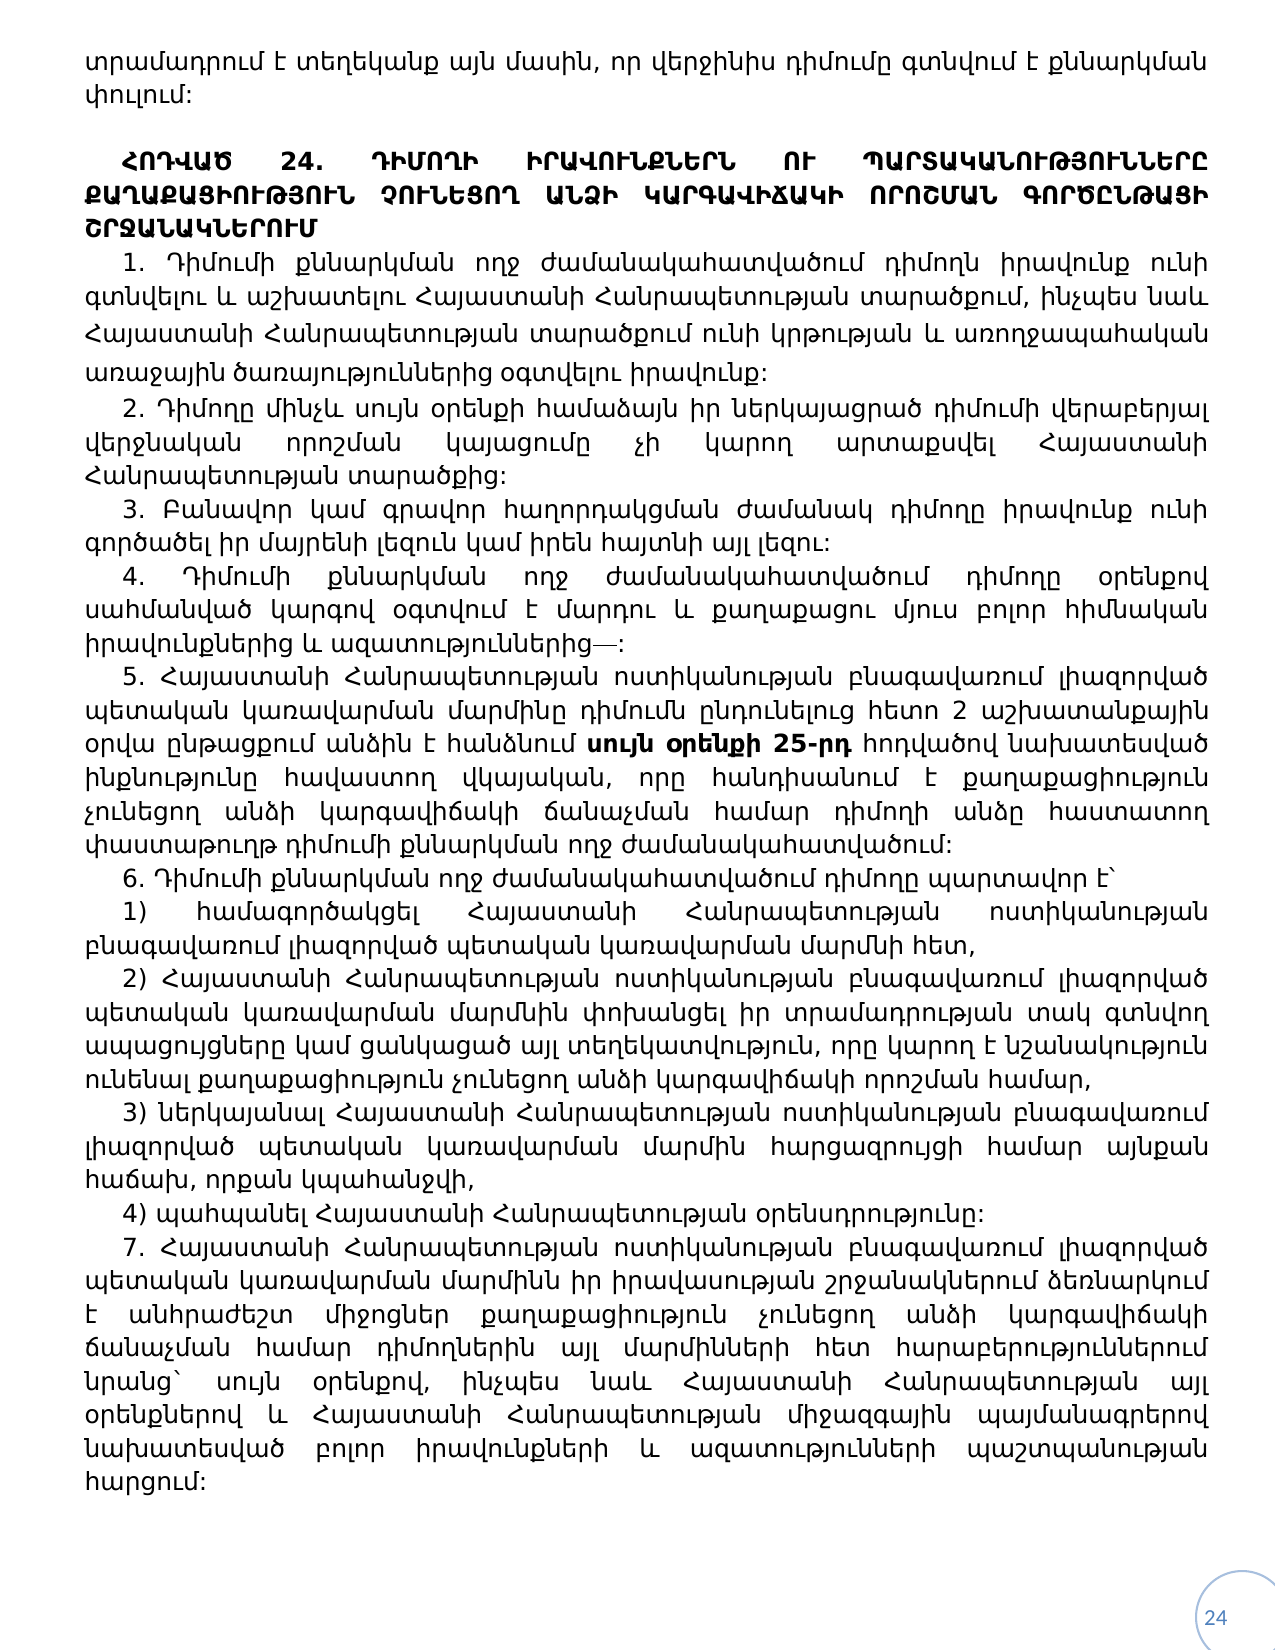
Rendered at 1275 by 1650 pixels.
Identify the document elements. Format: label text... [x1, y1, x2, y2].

text 2. Դիմողը մինչև սույն օրենքի համաձայն իր ներկայացրած դիմումի վերաբերյալ վերջնական որոշման կայացումը չի կարող արտաքսվել Հայաստանի Հանրապետության տարածքից: [84, 394, 1209, 491]
text 3) ներկայանալ Հայաստանի Հանրապետության ոստիկանության բնագավառում լիազորված պետական կառավարման մարմին հարցազրույցի համար այնքան հաճախ, որքան կպահանջվի, [84, 1099, 1209, 1195]
text 6. Դիմումի քննարկման ողջ ժամանակահատվածում դիմողը պարտավոր է՝ [84, 864, 1209, 893]
text 2) Հայաստանի Հանրապետության ոստիկանության բնագավառում լիազորված պետական կառավարման մարմնին փոխանցել իր տրամադրության տակ գտնվող ապացույցները կամ ցանկացած այլ տեղեկատվություն, որը կարող է նշանակություն ունենալ քաղաքացիություն չունեցող անձի կարգավիճակի որոշման համար, [84, 964, 1209, 1094]
text 1) համագործակցել Հայաստանի Հանրապետության ոստիկանության բնագավառում լիազորված պետական կառավարման մարմնի հետ, [84, 897, 1209, 960]
text ՀՈԴՎԱԾ 24. ԴԻՄՈՂԻ ԻՐԱՎՈՒՆՔՆԵՐՆ ՈՒ ՊԱՐՏԱԿԱՆՈՒԹՅՈՒՆՆԵՐԸ ՔԱՂԱՔԱՑԻՈՒԹՅՈՒՆ ՉՈՒՆԵՑՈՂ ԱՆՁԻ ԿԱՐԳԱՎԻՃԱԿԻ ՈՐՈՇՄԱՆ ԳՈՐԾԸՆԹԱՑԻ ՇՐՋԱՆԱԿՆԵՐՈՒՄ [84, 147, 1209, 244]
text 7. Հայաստանի Հանրապետության ոստիկանության բնագավառում լիազորված պետական կառավարման մարմինն իր իրավասության շրջանակներում ձեռնարկում է անհրաժեշտ միջոցներ քաղաքացիություն չունեցող անձի կարգավիճակի ճանաչման համար դիմողներին այլ մարմինների հետ հարաբերություններում նրանց` սույն օրենքով, ինչպես նաև Հայաստանի Հանրապետության այլ օրենքներով և Հայաստանի Հանրապետության միջազգային պայմանագրերով նախատեսված բոլոր իրավունքների և ազատությունների պաշտպանության հարցում: [84, 1233, 1209, 1497]
text 4) պահպանել Հայաստանի Հանրապետության օրենսդրությունը: [84, 1199, 1209, 1228]
text 4. Դիմումի քննարկման ողջ ժամանակահատվածում դիմողը օրենքով սահմանված կարգով օգտվում է մարդու և քաղաքացու մյուս բոլոր հիմնական իրավունքներից և ազատություններից : [84, 562, 1209, 658]
text 5. Հայաստանի Հանրապետության ոստիկանության բնագավառում լիազորված պետական կառավարման մարմինը դիմումն ընդունելուց հետո 2 աշխատանքային օրվա ընթացքում անձին է հանձնում սույն օրենքի 25-րդ հոդվածով նախատեսված ինքնությունը հավաստող վկայական, որը հանդիսանում է քաղաքացիություն չունեցող անձի կարգավիճակի ճանաչման համար դիմողի անձը հաստատող փաստաթուղթ դիմումի քննարկման ողջ ժամանակահատվածում: [84, 663, 1209, 859]
text 3. Բանավոր կամ գրավոր հաղորդակցման ժամանակ դիմողը իրավունք ունի գործածել իր մայրենի լեզուն կամ իրեն հայտնի այլ լեզու: [84, 495, 1209, 558]
text 1. Դիմումի քննարկման ողջ ժամանակահատվածում դիմողն իրավունք ունի գտնվելու և աշխատելու Հայաստանի Հանրապետության տարածքում, ինչպես նաև Հայաստանի Հանրապետության տարածքում ունի կրթության և առողջապահական առաջային ծառայություններից օգտվելու իրավունք: [84, 248, 1209, 389]
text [84, 47, 1209, 109]
